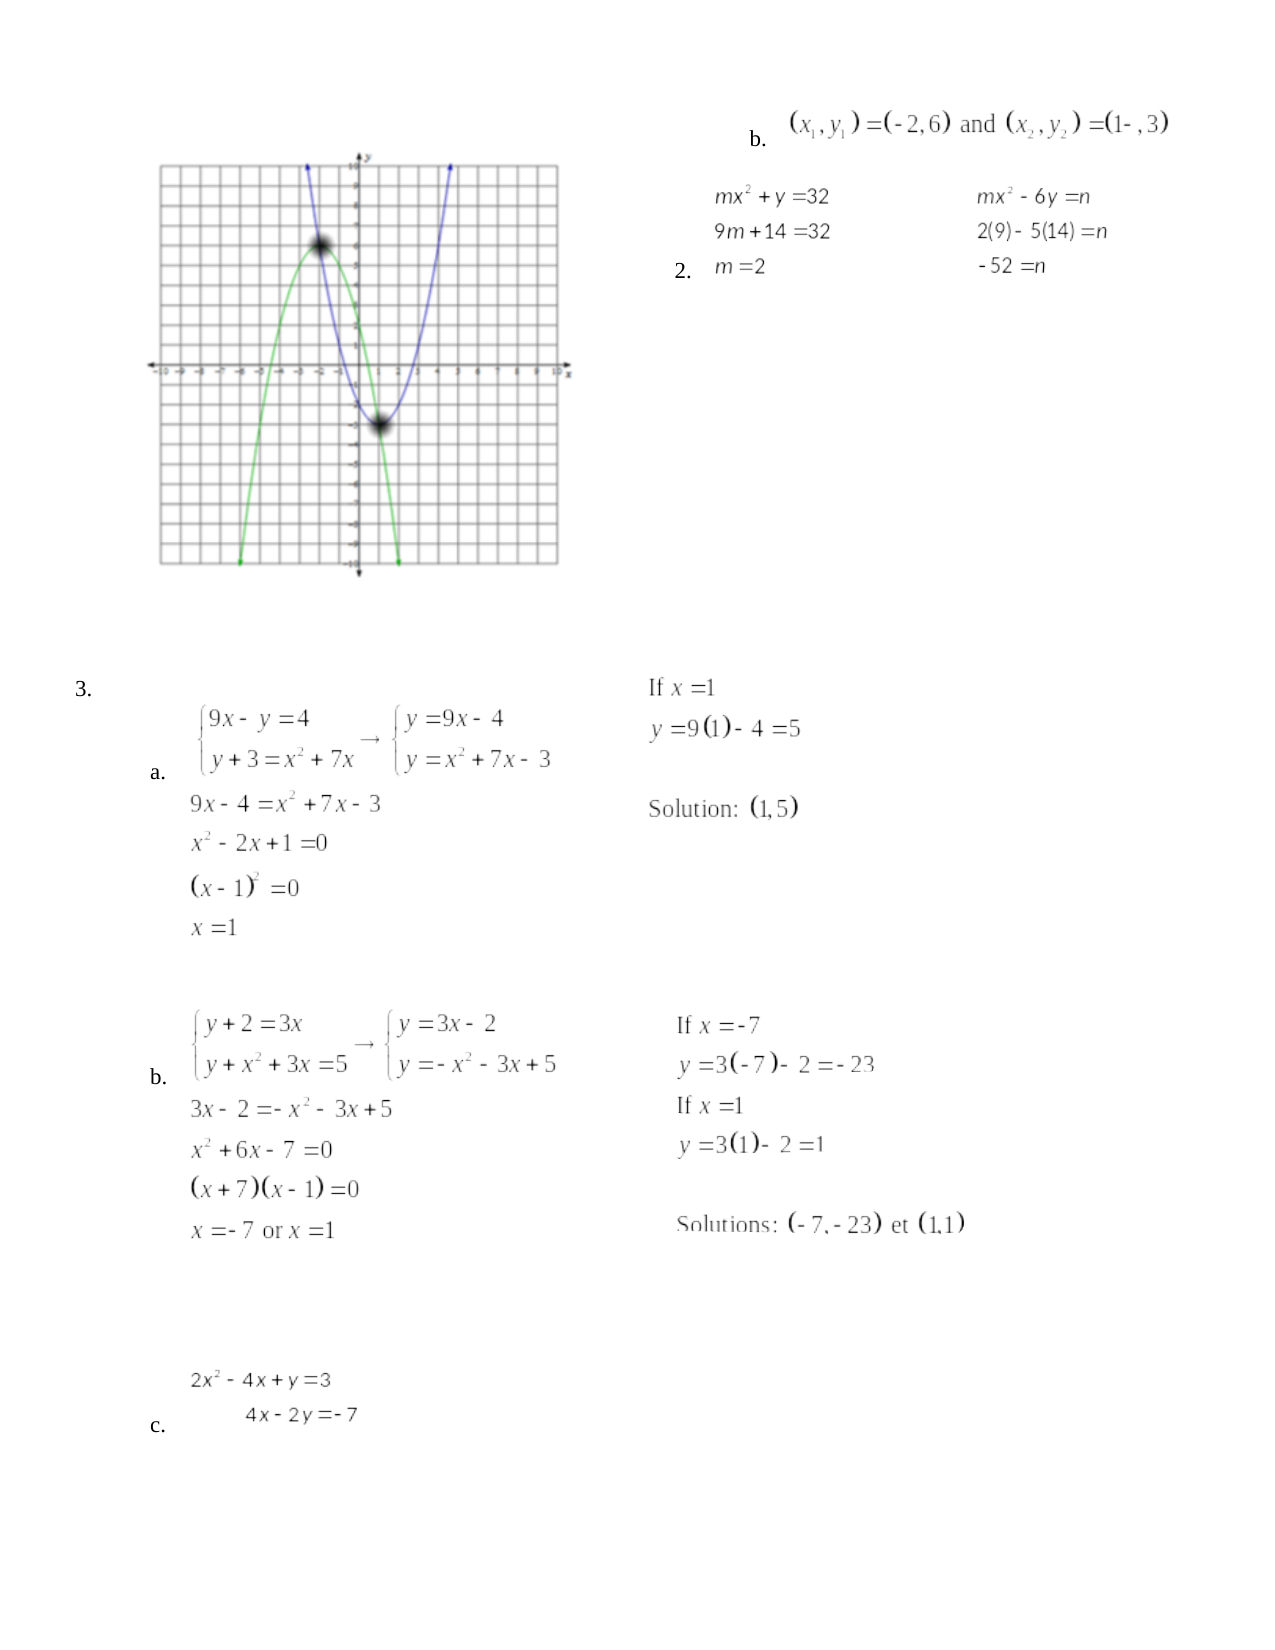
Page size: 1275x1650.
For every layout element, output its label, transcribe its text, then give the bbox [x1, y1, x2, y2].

list __________________ [150, 1362, 1200, 1468]
picture [142, 146, 573, 578]
